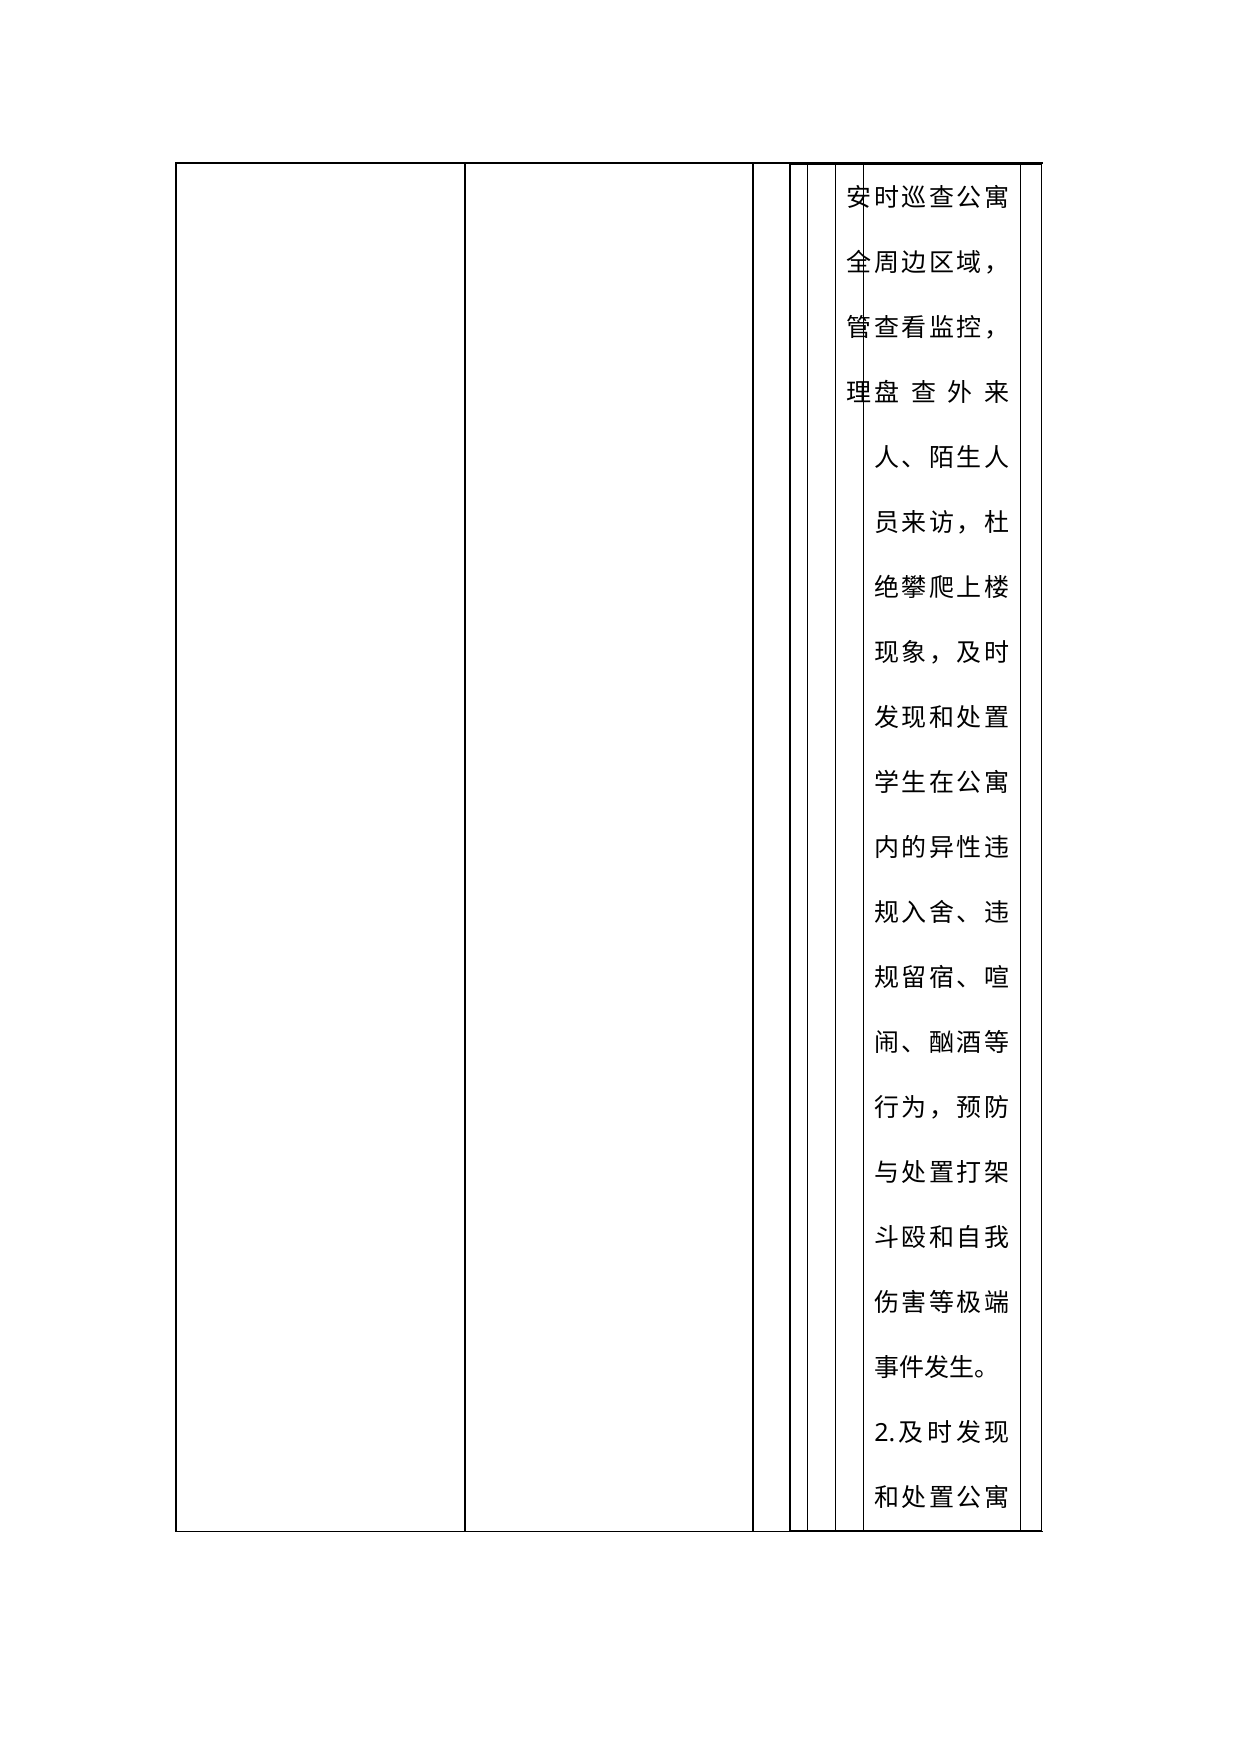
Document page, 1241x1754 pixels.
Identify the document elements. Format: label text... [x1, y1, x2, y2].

table_cell [466, 164, 752, 1531]
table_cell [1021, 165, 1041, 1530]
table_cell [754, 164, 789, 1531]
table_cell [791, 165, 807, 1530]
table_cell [864, 165, 1020, 1530]
table_cell 1 [177, 164, 464, 1531]
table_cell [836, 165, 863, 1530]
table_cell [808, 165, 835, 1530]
